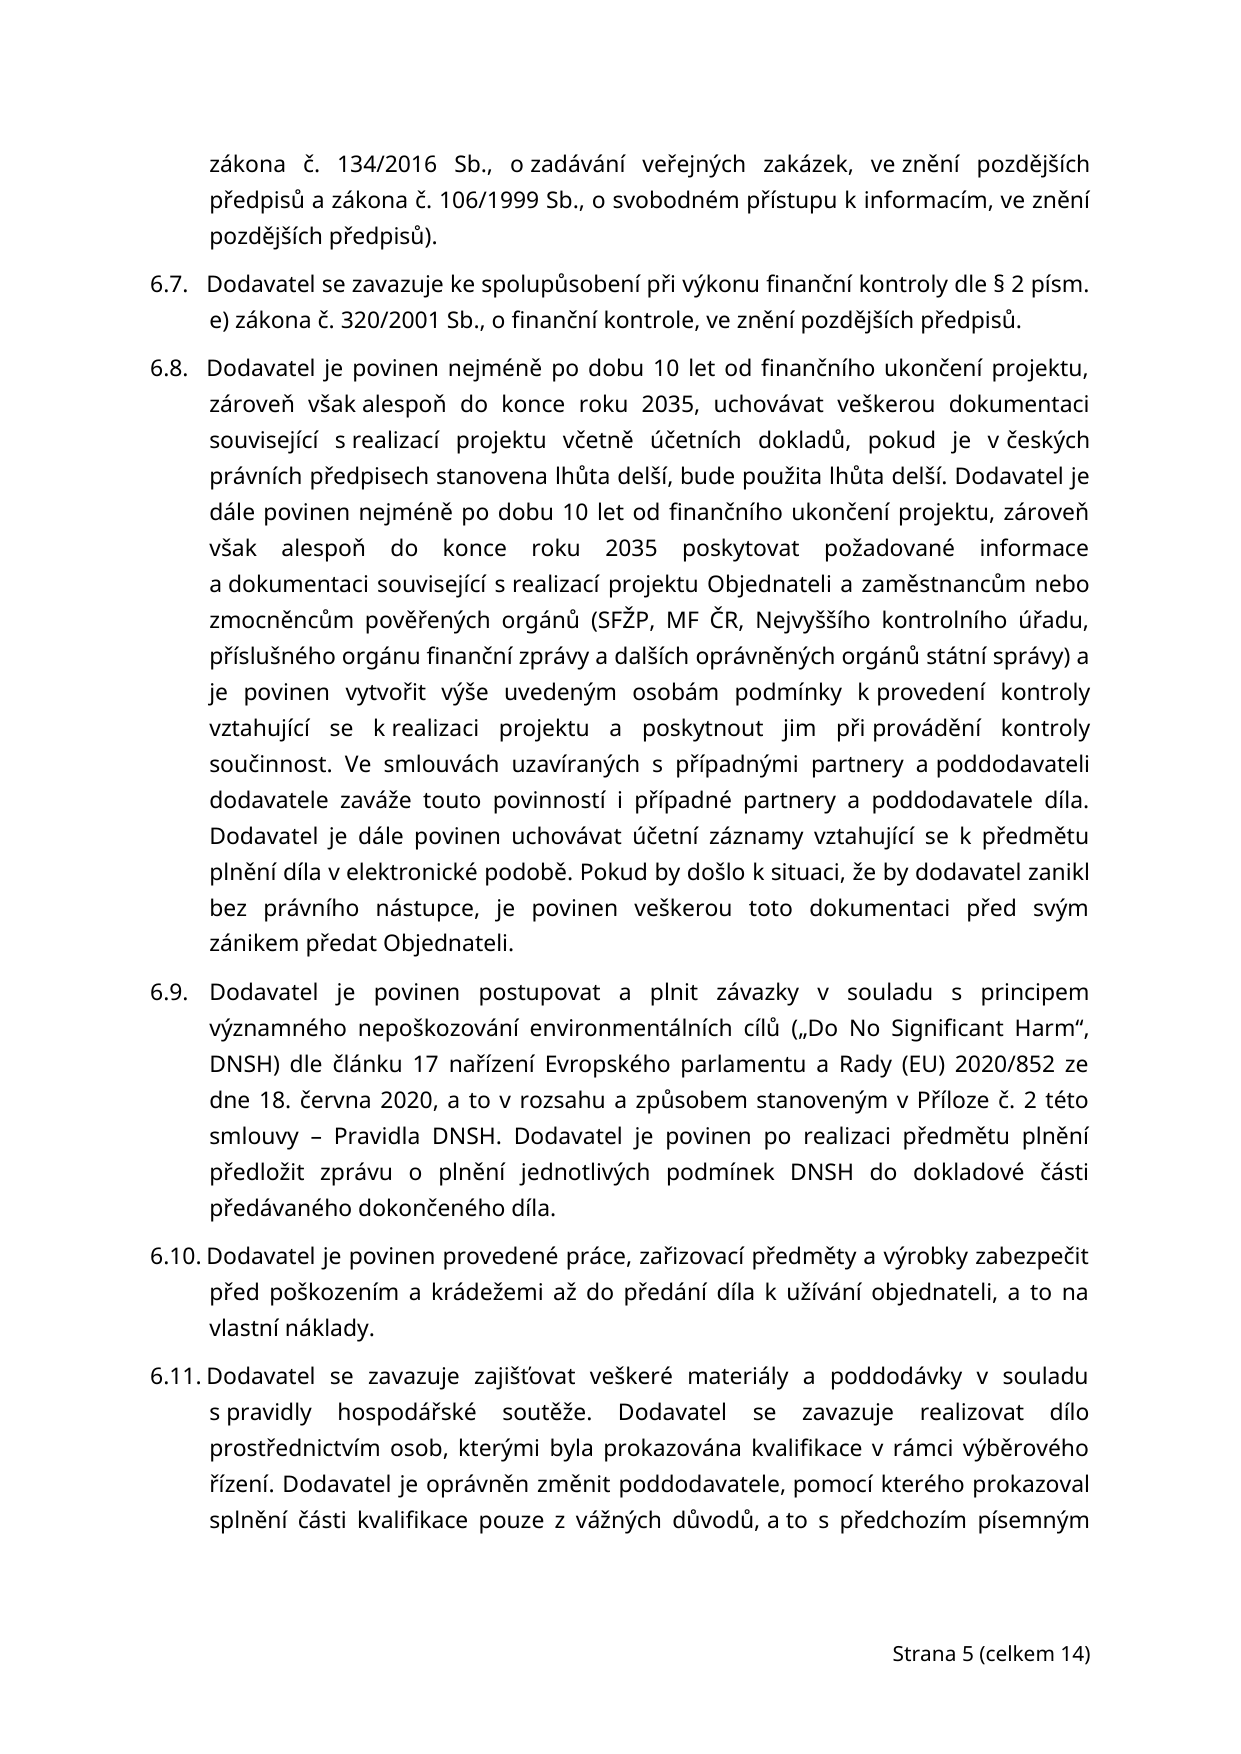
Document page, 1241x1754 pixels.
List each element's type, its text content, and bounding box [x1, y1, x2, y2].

list Dodavatel je povinen postupovat a plnit závazky v souladu s principem významného nepoškozování environmentálních cílů („Do No Significant Harm“, DNSH) dle článku 17 nařízení Evropského parlamentu a Rady (EU) 2020/852 ze dne 18. června 2020, a to v rozsahu a způsobem stanoveným v Příloze č. 2 této smlouvy – Pravidla DNSH. Dodavatel je povinen po realizaci předmětu plnění předložit zprávu o plnění jednotlivých podmínek DNSH do dokladové části předávaného dokončeného díla. [150, 976, 1090, 1223]
list Dodavatel je povinen provedené práce, zařizovací předměty a výrobky zabezpečit před poškozením a krádežemi až do předání díla k užívání objednateli, a to na vlastní náklady. [150, 1240, 1090, 1343]
list Dodavatel je povinen nejméně po dobu 10 let od finančního ukončení projektu, zároveň však alespoň do konce roku 2035, uchovávat veškerou dokumentaci související s realizací projektu včetně účetních dokladů, pokud je v českých právních předpisech stanovena lhůta delší, bude použita lhůta delší. Dodavatel je dále povinen nejméně po dobu 10 let od finančního ukončení projektu, zároveň však alespoň do konce roku 2035 poskytovat požadované informace a dokumentaci související s realizací projektu Objednateli a zaměstnancům nebo zmocněncům pověřených orgánů (SFŽP, MF ČR, Nejvyššího kontrolního úřadu, příslušného orgánu finanční zprávy a dalších oprávněných orgánů státní správy) a je povinen vytvořit výše uvedeným osobám podmínky k provedení kontroly vztahující se k realizaci projektu a poskytnout jim při provádění kontroly součinnost. Ve smlouvách uzavíraných s případnými partnery a poddodavateli dodavatele zaváže touto povinností i případné partnery a poddodavatele díla. Dodavatel je dále povinen uchovávat účetní záznamy vztahující se k předmětu plnění díla v elektronické podobě. Pokud by došlo k situaci, že by dodavatel zanikl bez právního nástupce, je povinen veškerou toto dokumentaci před svým zánikem předat Objednateli. [150, 352, 1090, 959]
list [150, 1360, 1090, 1535]
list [150, 148, 1090, 251]
list Dodavatel se zavazuje ke spolupůsobení při výkonu finanční kontroly dle § 2 písm. e) zákona č. 320/2001 Sb., o finanční kontrole, ve znění pozdějších předpisů. [150, 268, 1090, 335]
